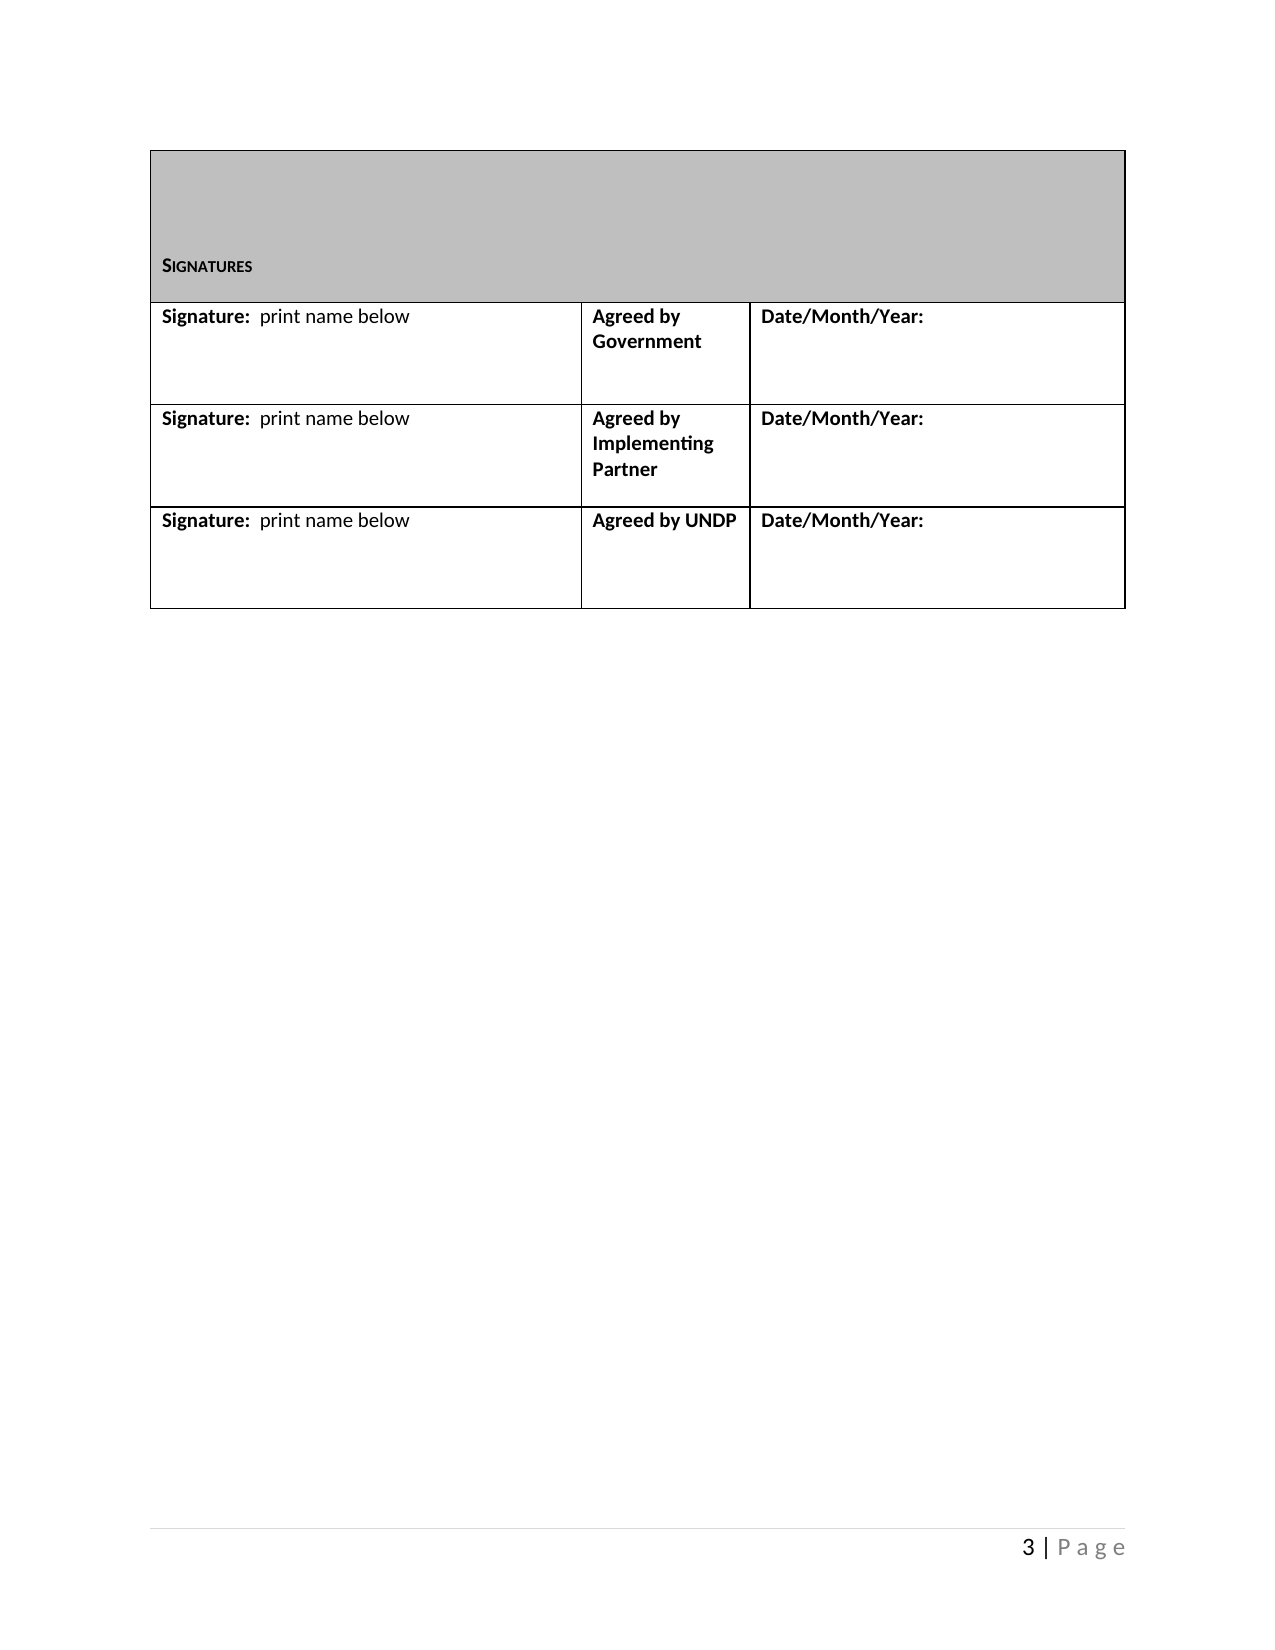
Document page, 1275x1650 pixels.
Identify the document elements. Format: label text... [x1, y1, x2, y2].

table_cell Agreed by Implementing Partner [582, 405, 749, 506]
table_cell Date/Month/Year: [751, 405, 1124, 506]
table_cell Agreed by UNDP [582, 508, 749, 608]
table_cell Date/Month/Year: [751, 508, 1124, 608]
table_cell Signatures [151, 151, 1124, 302]
table_cell Agreed by Government [582, 303, 749, 404]
table_cell Signature: print name below [151, 508, 581, 608]
table_cell Signature: print name below [151, 303, 581, 404]
table_cell Date/Month/Year: [751, 303, 1124, 404]
table_cell Signature: print name below [151, 405, 581, 506]
